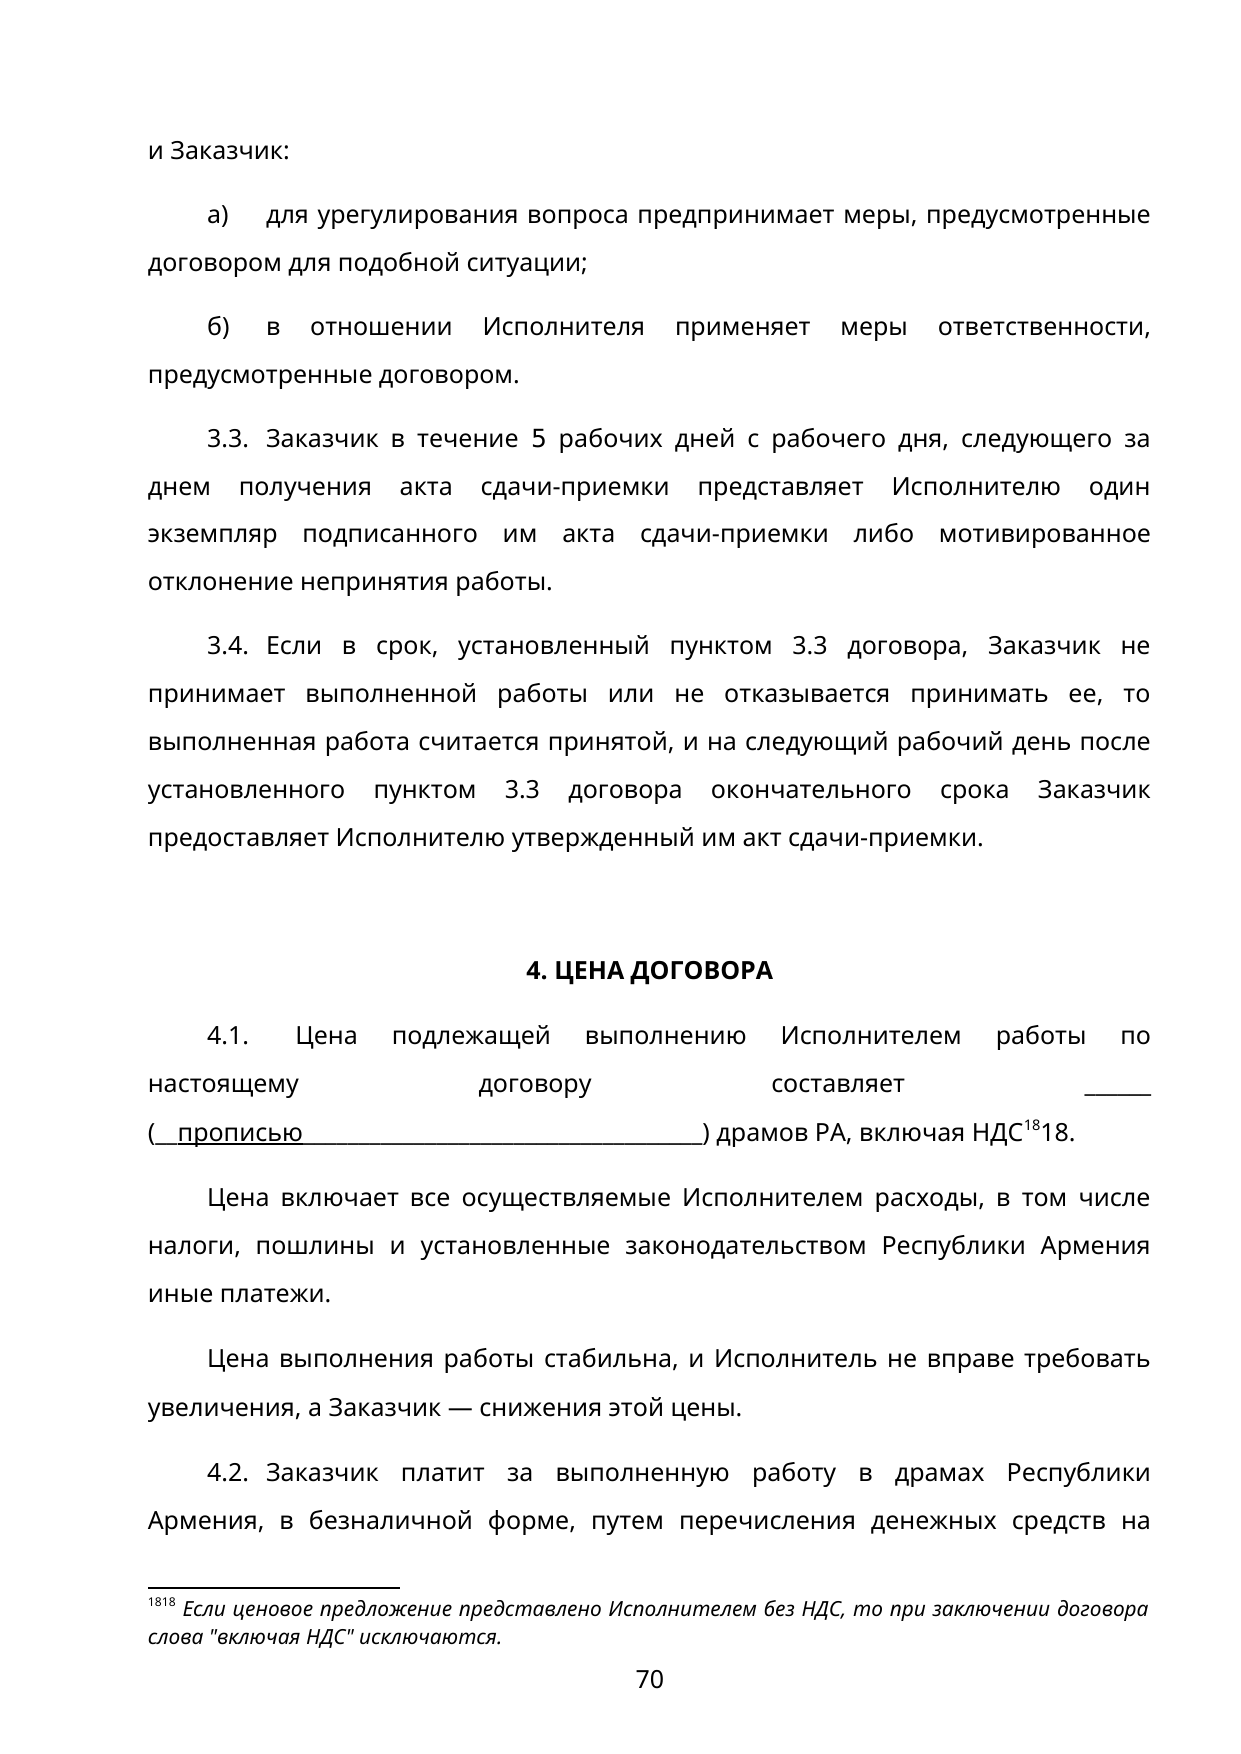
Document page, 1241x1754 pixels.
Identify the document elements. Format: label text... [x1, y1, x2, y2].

text 4.1. Цена подлежащей выполнению Исполнителем работы по настоящему договору составляет ______ (__прописью____________________________________) драмов РА, включая НДС18. [148, 1017, 1152, 1148]
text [148, 133, 1152, 167]
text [148, 1454, 1152, 1537]
text Цена выполнения работы стабильна, и Исполнитель не вправе требовать увеличения, а Заказчик — снижения этой цены. [148, 1341, 1152, 1423]
text б) в отношении Исполнителя применяет меры ответственности, предусмотренные договором. [148, 309, 1152, 391]
text Цена включает все осуществляемые Исполнителем расходы, в том числе налоги, пошлины и установленные законодательством Республики Армения иные платежи. [148, 1179, 1152, 1310]
text 4. ЦЕНА ДОГОВОРА [148, 952, 1152, 987]
text а) для урегулирования вопроса предпринимает меры, предусмотренные договором для подобной ситуации; [148, 197, 1152, 279]
text 3.3. Заказчик в течение 5 рабочих дней с рабочего дня, следующего за днем получения акта сдачи-приемки представляет Исполнителю один экземпляр подписанного им акта сдачи-приемки либо мотивированное отклонение непринятия работы. [148, 421, 1152, 598]
text 3.4. Если в срок, установленный пунктом 3.3 договора, Заказчик не принимает выполненной работы или не отказывается принимать ее, то выполненная работа считается принятой, и на следующий рабочий день после установленного пунктом 3.3 договора окончательного срока Заказчик предоставляет Исполнителю утвержденный им акт сдачи-приемки. [148, 628, 1152, 854]
